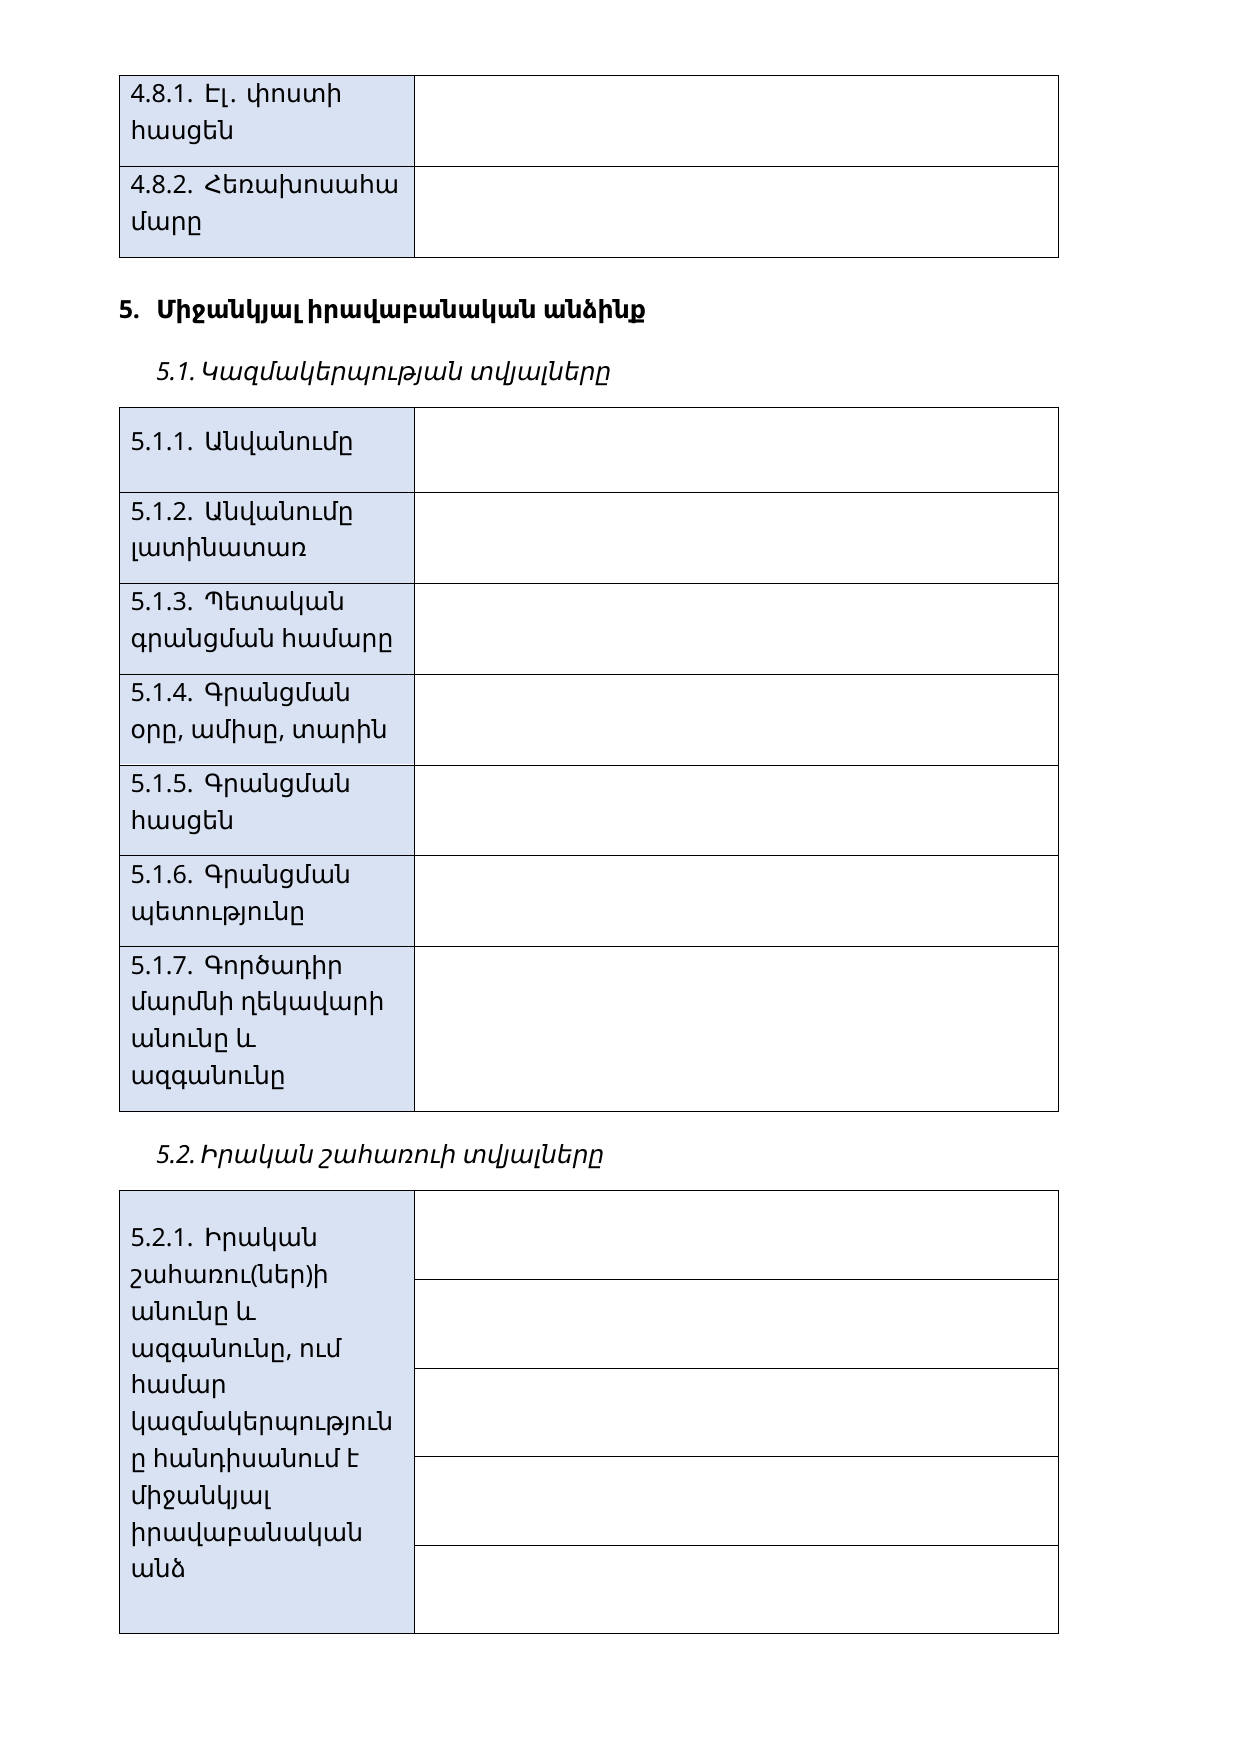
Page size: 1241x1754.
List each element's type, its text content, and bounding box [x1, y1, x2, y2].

table_header [415, 1191, 1058, 1279]
table_cell Պետական գրանցման համարը [120, 584, 414, 674]
table_cell Գործադիր մարմնի ղեկավարի անունը և ազգանունը [120, 947, 414, 1111]
table_cell Անվանումը լատինատառ [120, 493, 414, 583]
table_cell [415, 766, 1058, 855]
table_header Անվանումը [120, 408, 414, 492]
table_header [415, 408, 1058, 492]
table_header Իրական շահառու(ներ)ի անունը և ազգանունը, ում համար կազմակերպությունը հանդիսանում է միջանկյալ իրավաբանական անձ [120, 1191, 414, 1633]
list Միջանկյալ իրավաբանական անձինք [118, 292, 1171, 326]
table_cell Գրանցման պետությունը [120, 856, 414, 946]
table_cell [415, 1546, 1058, 1633]
table_cell [415, 1280, 1058, 1367]
table_cell [415, 584, 1058, 674]
table_header [415, 76, 1058, 166]
table_cell [415, 493, 1058, 583]
table_cell [415, 947, 1058, 1111]
table_cell [415, 856, 1058, 946]
table_cell [415, 1457, 1058, 1544]
list Իրական շահառուի տվյալները [156, 1137, 1171, 1171]
table_cell Գրանցման օրը, ամիսը, տարին [120, 675, 414, 764]
table_header Էլ․ փոստի հասցեն [120, 76, 414, 166]
table_cell [415, 675, 1058, 764]
table_cell Գրանցման հասցեն [120, 766, 414, 855]
table_cell [415, 167, 1058, 257]
table_cell Հեռախոսահամարը [120, 167, 414, 257]
table_cell [415, 1369, 1058, 1456]
list Կազմակերպության տվյալները [156, 353, 1171, 388]
